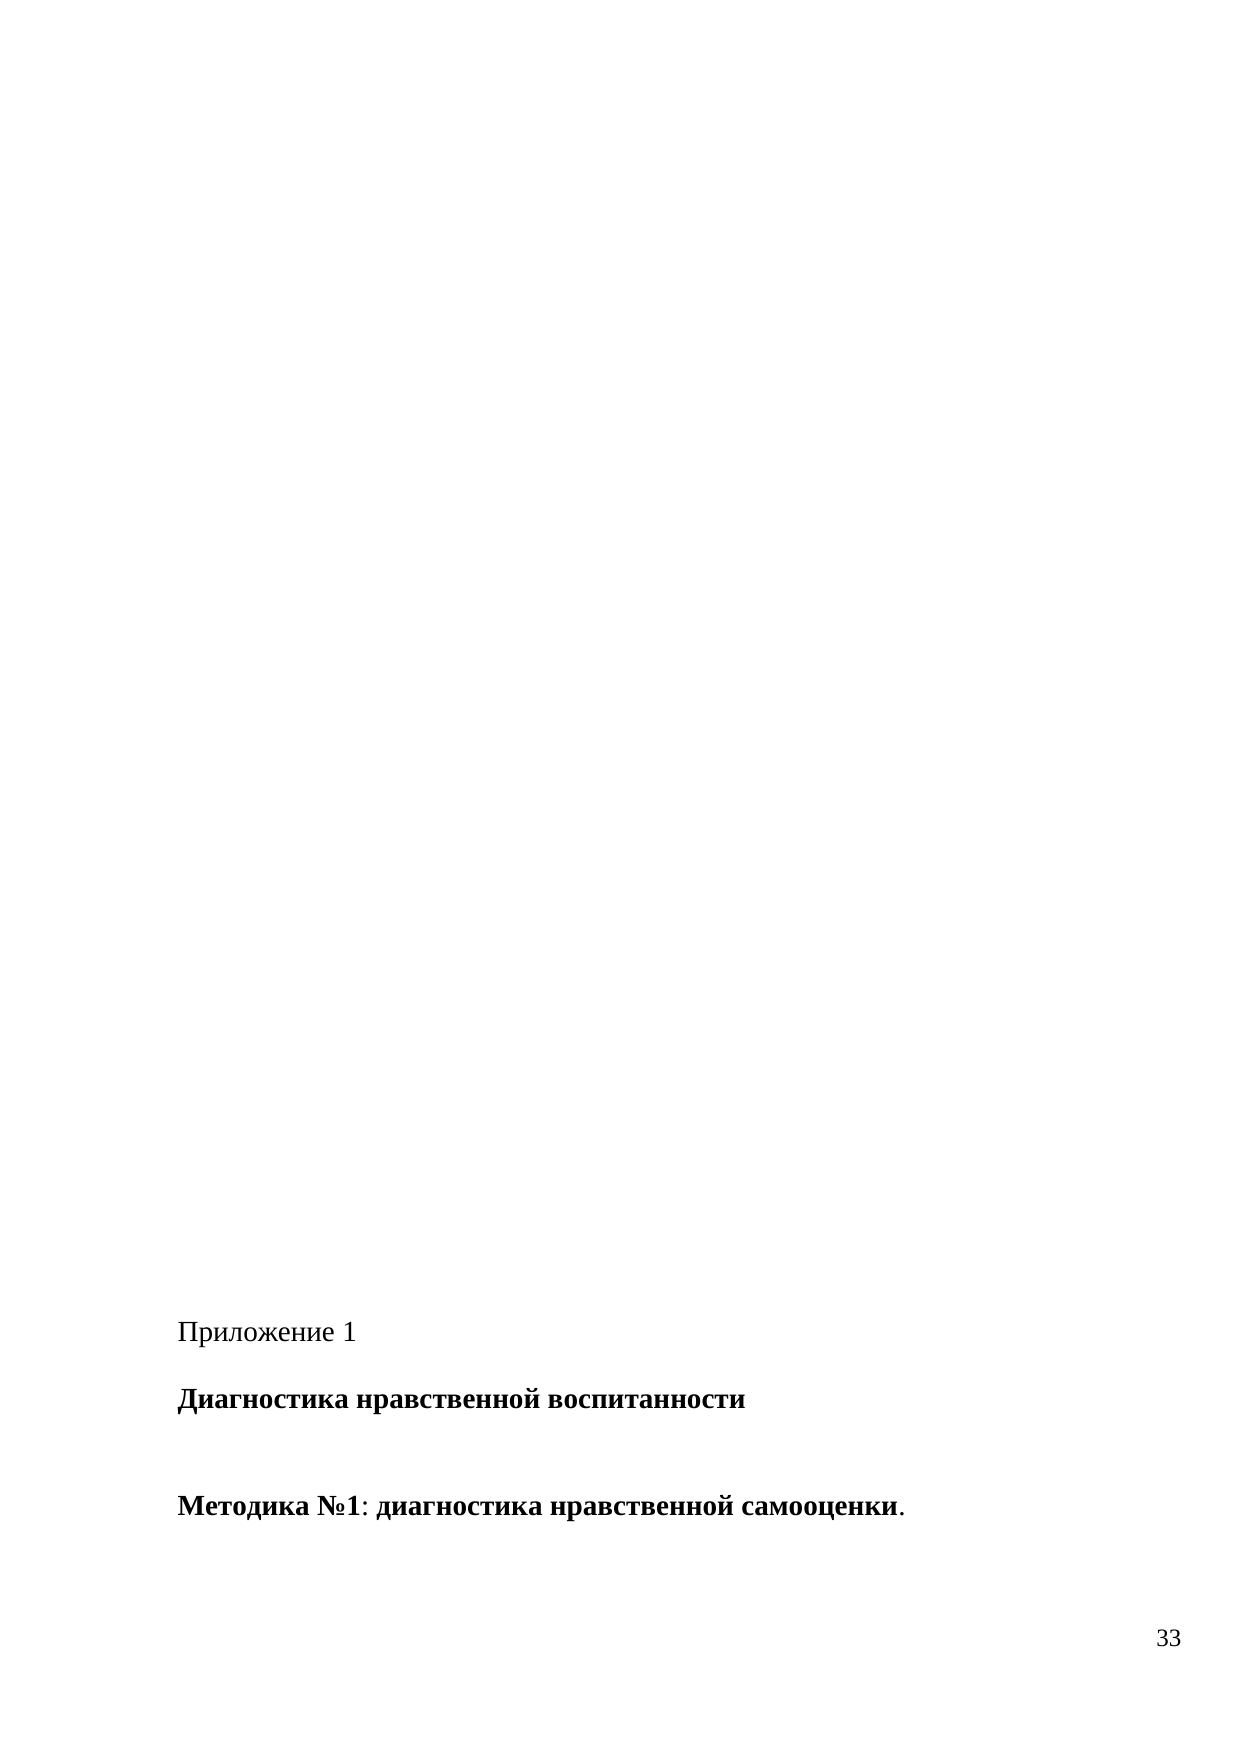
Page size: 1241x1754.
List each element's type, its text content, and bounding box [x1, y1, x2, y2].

text Приложение 1 [177, 1314, 1181, 1347]
text Методика №1: диагностика нравственной самооценки. [177, 1449, 1181, 1521]
text Диагностика нравственной воспитанности [177, 1382, 1181, 1415]
